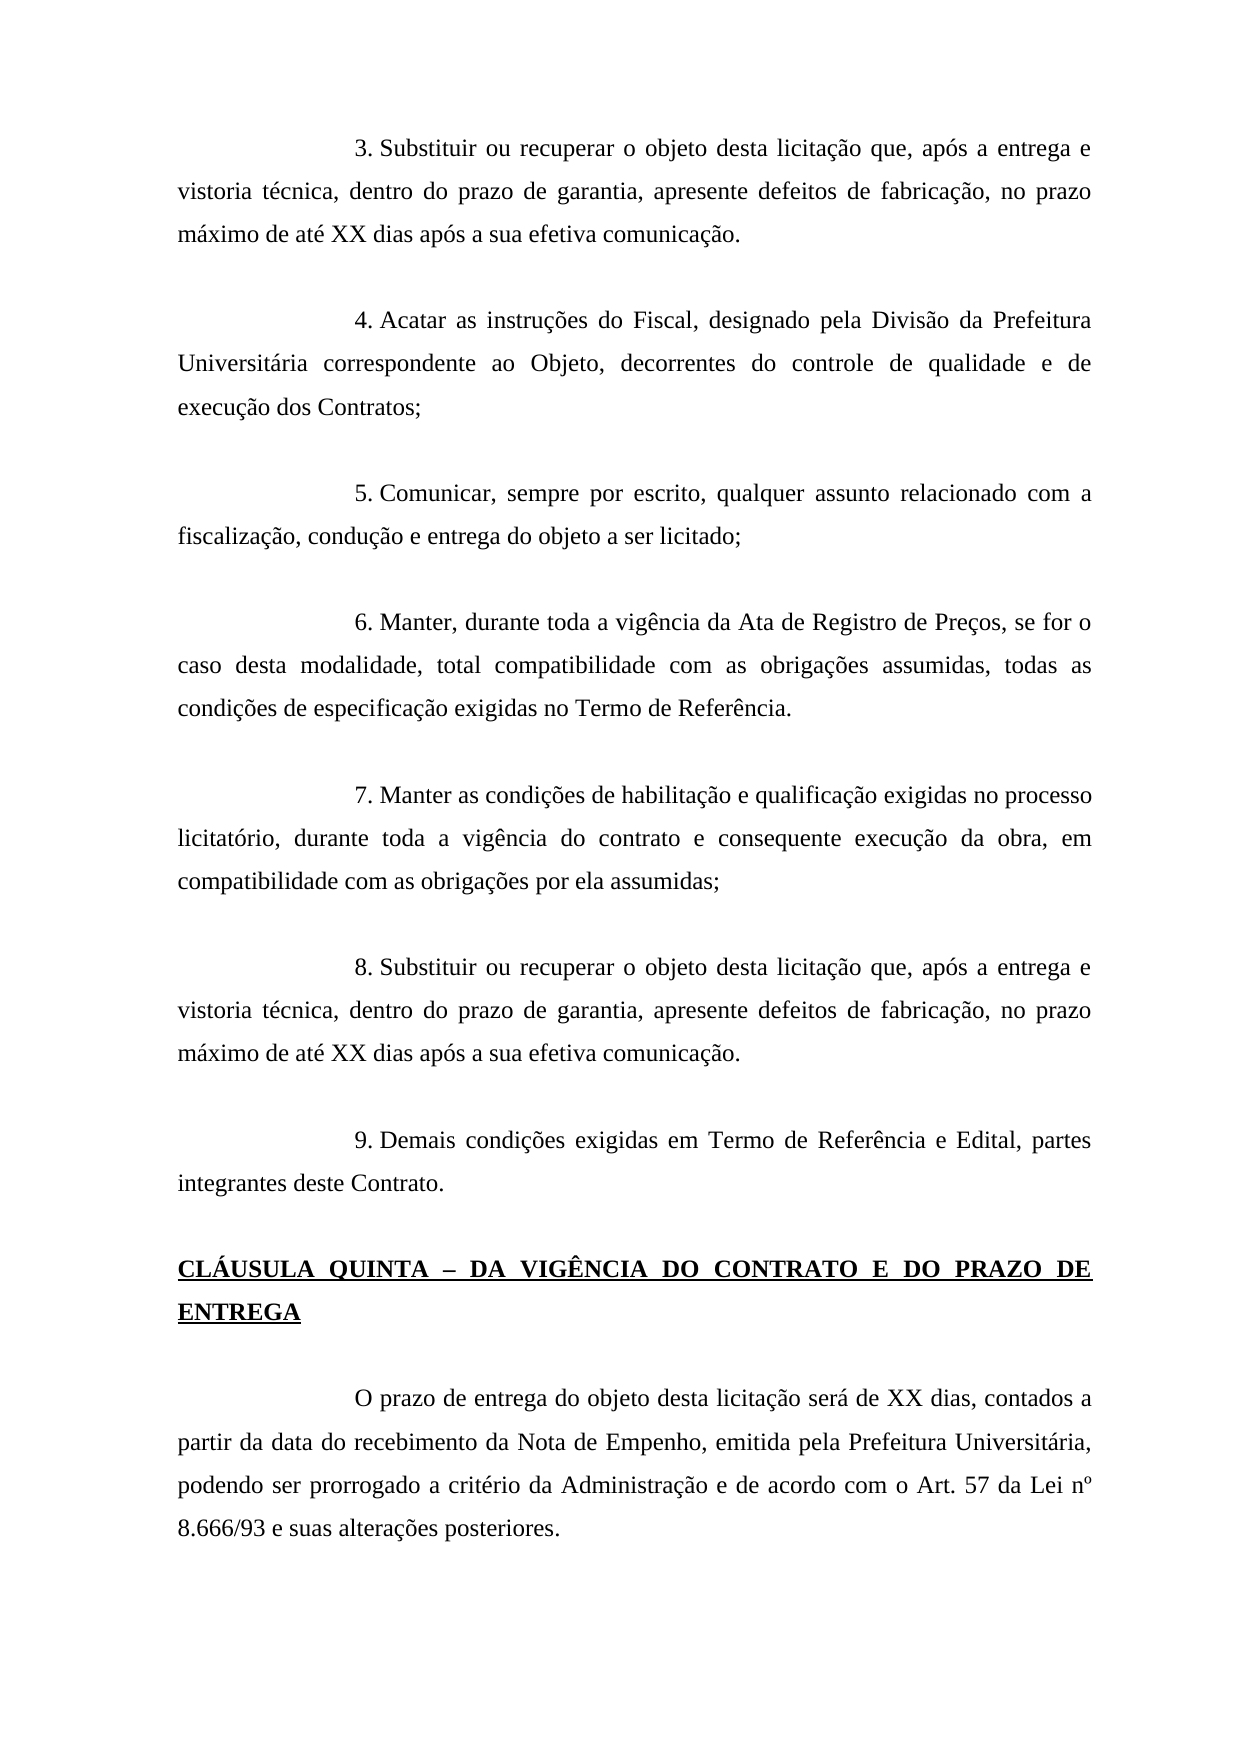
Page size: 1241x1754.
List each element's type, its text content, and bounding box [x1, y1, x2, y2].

list Manter, durante toda a vigência da Ata de Registro de Preços, se for o caso desta modalidade, total compatibilidade com as obrigações assumidas, todas as condições de especificação exigidas no Termo de Referência. [177, 607, 1093, 722]
list Comunicar, sempre por escrito, qualquer assunto relacionado com a fiscalização, condução e entrega do objeto a ser licitado; [177, 478, 1093, 550]
list Demais condições exigidas em Termo de Referência e Edital, partes integrantes deste Contrato. [177, 1125, 1093, 1197]
list Manter as condições de habilitação e qualificação exigidas no processo licitatório, durante toda a vigência do contrato e consequente execução da obra, em compatibilidade com as obrigações por ela assumidas; [177, 780, 1093, 895]
list Acatar as instruções do Fiscal, designado pela Divisão da Prefeitura Universitária correspondente ao Objeto, decorrentes do controle de qualidade e de execução dos Contratos; [177, 305, 1093, 420]
text CLÁUSULA QUINTA – DA VIGÊNCIA DO CONTRATO E DO PRAZO DE ENTREGA [177, 1254, 1093, 1279]
list Substituir ou recuperar o objeto desta licitação que, após a entrega e vistoria técnica, dentro do prazo de garantia, apresente defeitos de fabricação, no prazo máximo de até XX dias após a sua efetiva comunicação. [177, 133, 1093, 248]
list Substituir ou recuperar o objeto desta licitação que, após a entrega e vistoria técnica, dentro do prazo de garantia, apresente defeitos de fabricação, no prazo máximo de até XX dias após a sua efetiva comunicação. [177, 952, 1093, 1067]
text CLÁUSULA QUINTA – DA VIGÊNCIA DO CONTRATO E DO PRAZO DE ENTREGA [177, 1280, 1093, 1326]
text O prazo de entrega do objeto desta licitação será de XX dias, contados a partir da data do recebimento da Nota de Empenho, emitida pela Prefeitura Universitária, podendo ser prorrogado a critério da Administração e de acordo com o Art. 57 da Lei nº 8.666/93 e suas alterações posteriores. [177, 1383, 1093, 1542]
